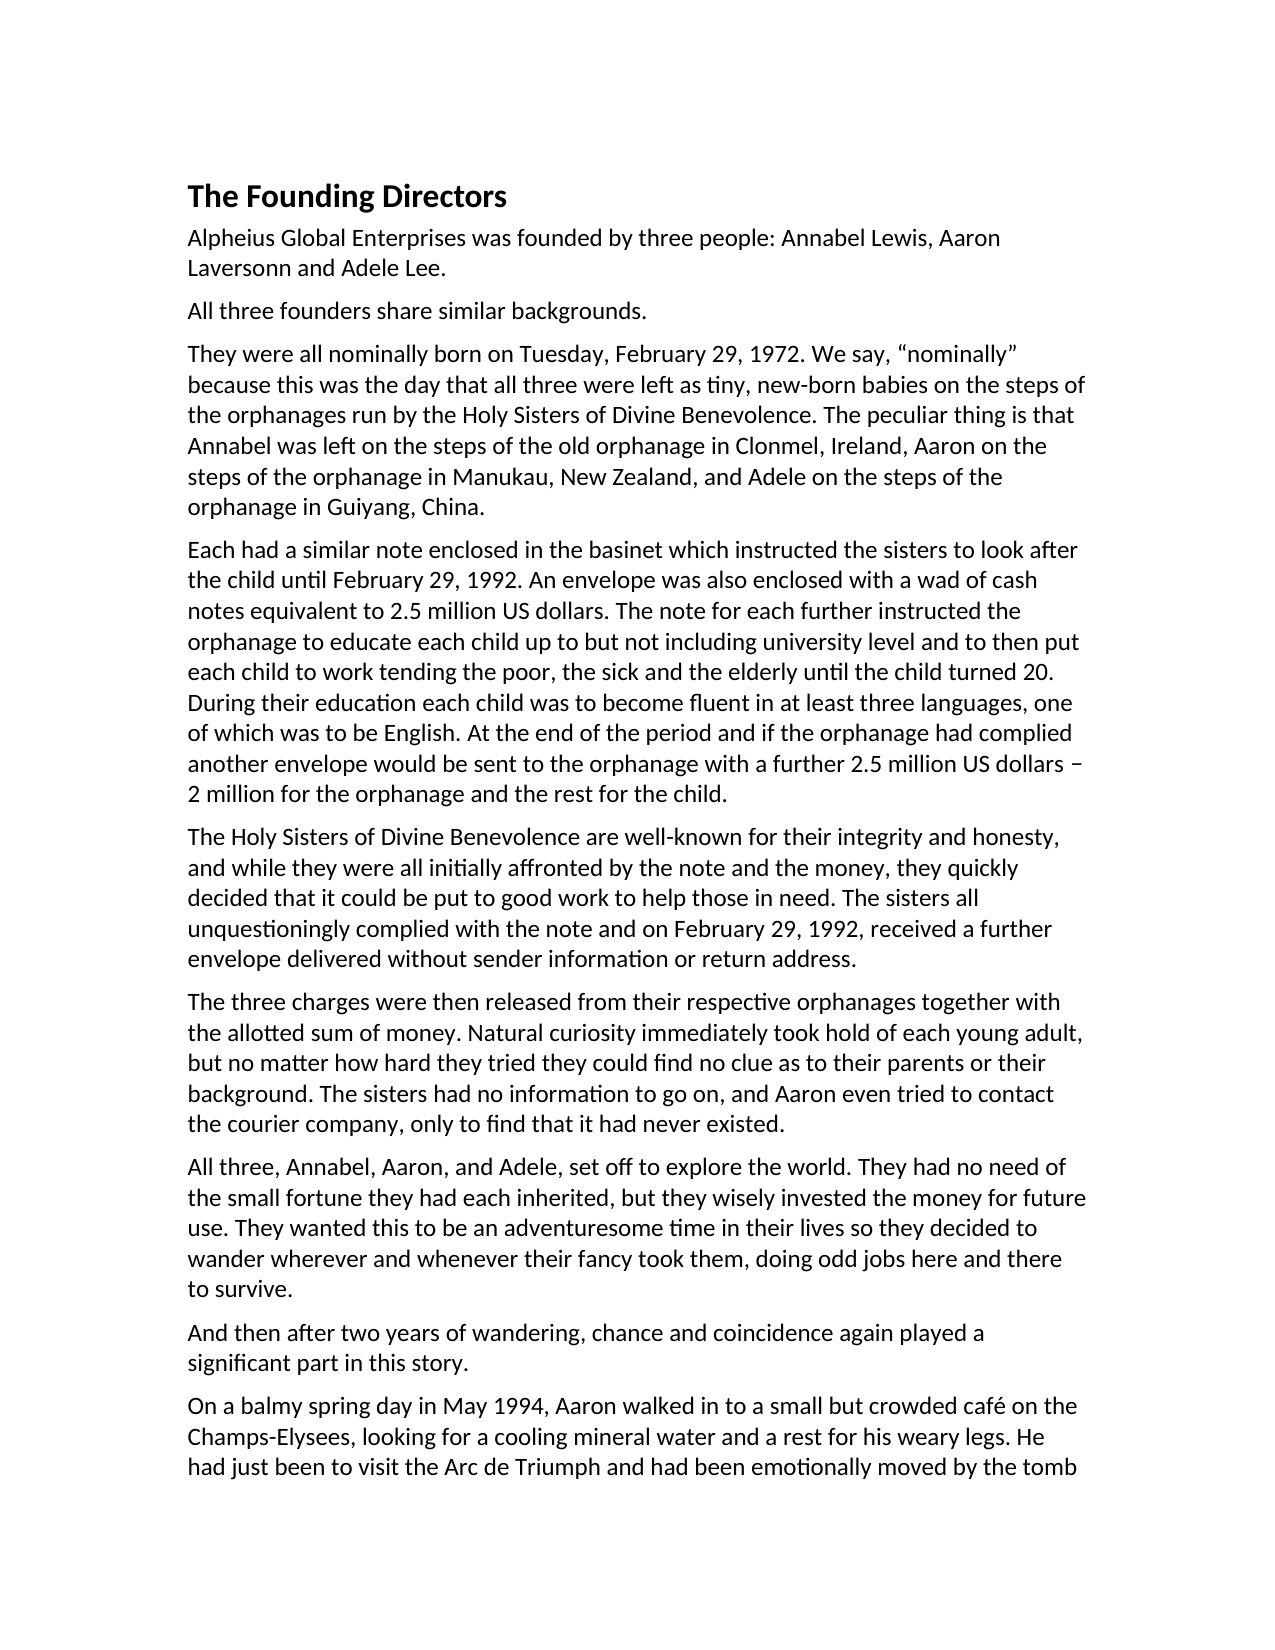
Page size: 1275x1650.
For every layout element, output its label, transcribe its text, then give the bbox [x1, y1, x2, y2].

text All three, Annabel, Aaron, and Adele, set off to explore the world. They had no need of the small fortune they had each inherited, but they wisely invested the money for future use. They wanted this to be an adventuresome time in their lives so they decided to wander wherever and whenever their fancy took them, doing odd jobs here and there to survive. [187, 1152, 1087, 1304]
text The Founding Directors [187, 175, 1087, 216]
text Each had a similar note enclosed in the basinet which instructed the sisters to look after the child until . An envelope was also enclosed with a wad of cash notes equivalent to 2.5 million US dollars. The note for each further instructed the orphanage to educate each child up to but not including university level and to then put each child to work tending the poor, the sick and the elderly until the child turned 20. During their education each child was to become fluent in at least three languages, one of which was to be English. At the end of the period and if the orphanage had complied another envelope would be sent to the orphanage with a further 2.5 million US dollars − 2 million for the orphanage and the rest for the child. [187, 534, 1087, 809]
text The three charges were then released from their respective orphanages together with the allotted sum of money. Natural curiosity immediately took hold of each young adult, but no matter how hard they tried they could find no clue as to their parents or their background. The sisters had no information to go on, and Aaron even tried to contact the courier company, only to find that it had never existed. [187, 986, 1087, 1139]
text The Holy Sisters of Divine Benevolence are well-known for their integrity and honesty, and while they were all initially affronted by the note and the money, they quickly decided that it could be put to good work to help those in need. The sisters all unquestioningly complied with the note and on , received a further envelope delivered without sender information or return address. [187, 821, 1087, 974]
text All three founders share similar backgrounds. [187, 296, 1087, 326]
text And then after two years of wandering, chance and coincidence again played a significant part in this story. [187, 1317, 1087, 1378]
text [187, 1390, 1087, 1482]
text They were all nominally born on . We say, “nominally” because this was the day that all three were left as tiny, new-born babies on the steps of the orphanages run by the Holy Sisters of Divine Benevolence. The peculiar thing is that Annabel was left on the steps of the old orphanage in Clonmel, Ireland, Aaron on the steps of the orphanage in Manukau, New Zealand, and Adele on the steps of the orphanage in Guiyang, China. [187, 338, 1087, 522]
text Alpheius Global Enterprises was founded by three people: Annabel Lewis, Aaron Laversonn and Adele Lee. [187, 222, 1087, 283]
